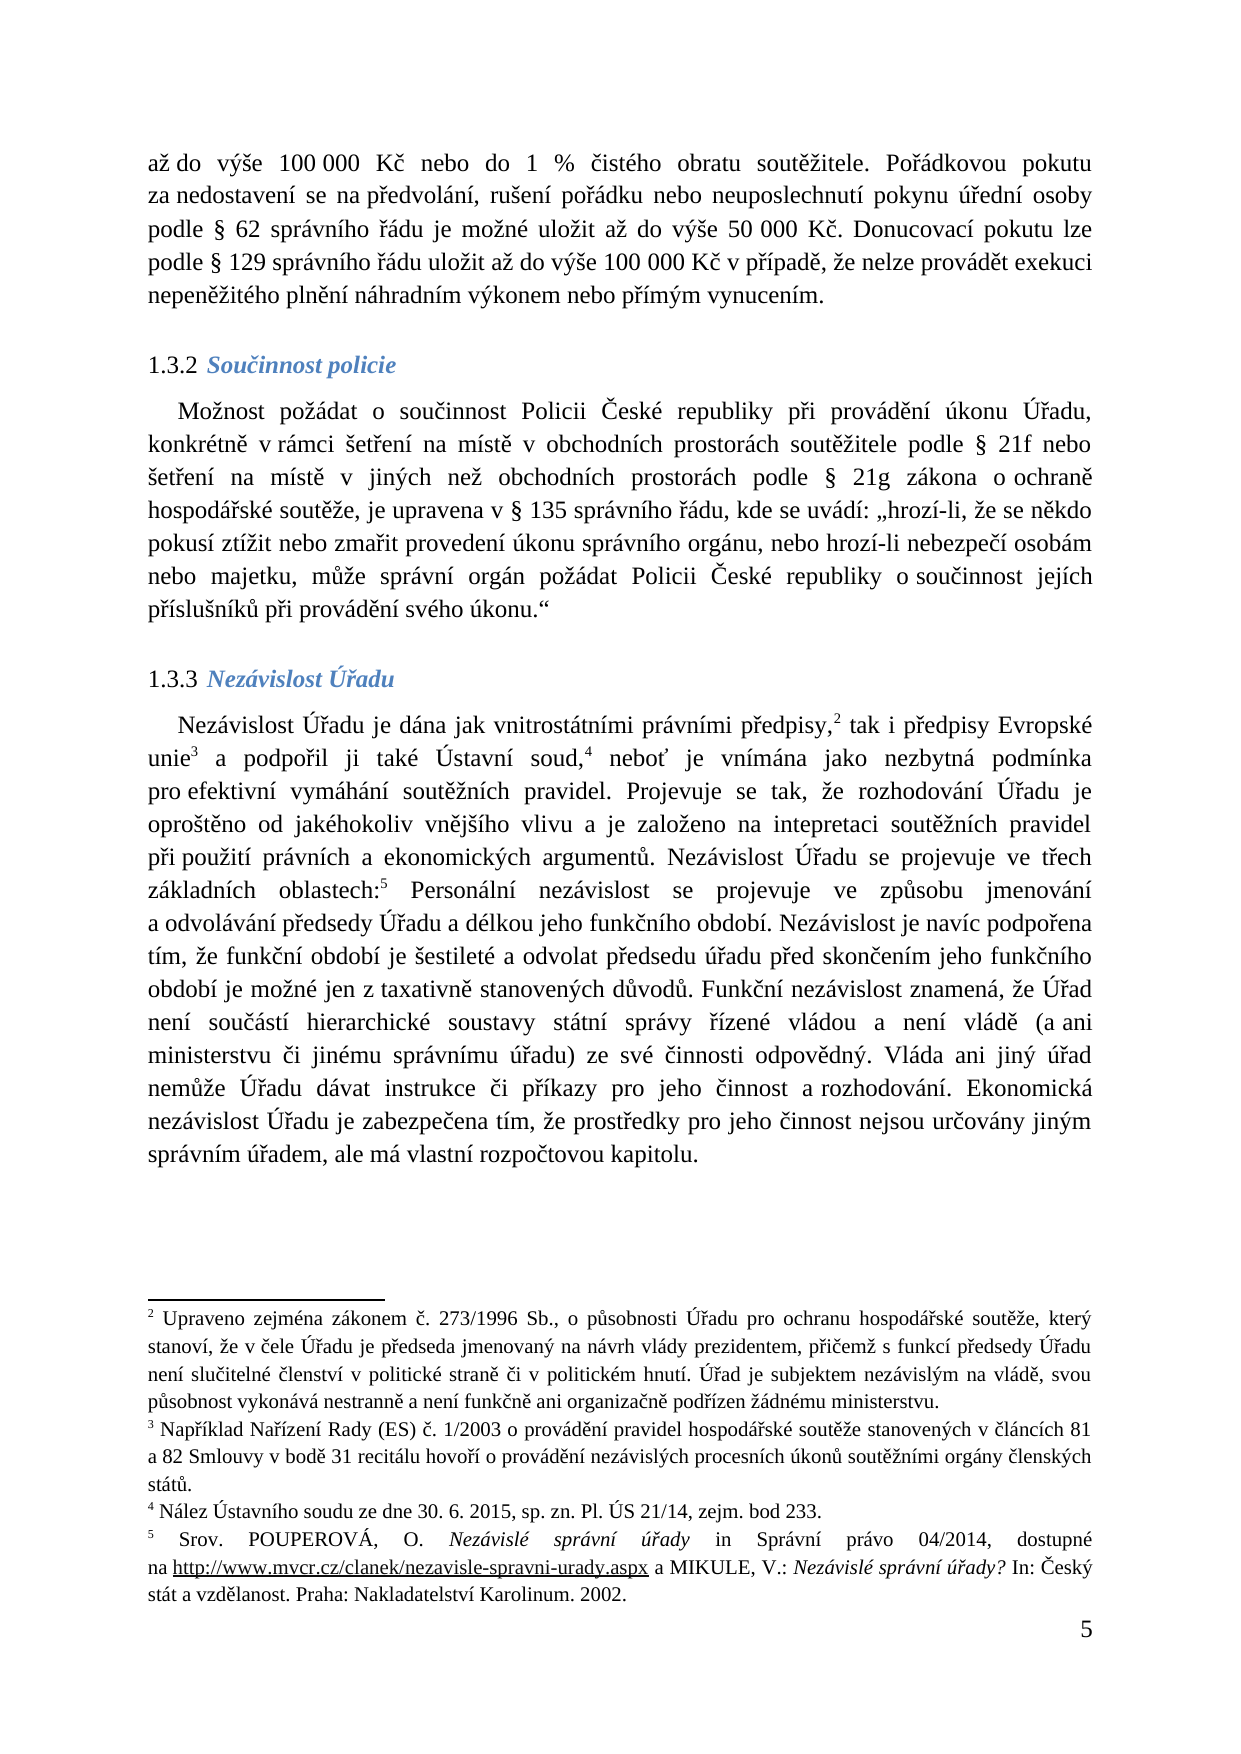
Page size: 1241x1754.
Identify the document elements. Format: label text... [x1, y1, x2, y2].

text Součinnost policie [148, 350, 1093, 379]
text Nezávislost Úřadu je dána jak vnitrostátními právními předpisy, tak i předpisy Evropské unie a podpořil ji také Ústavní soud, neboť je vnímána jako nezbytná podmínka pro efektivní vymáhání soutěžních pravidel. Projevuje se tak, že rozhodování Úřadu je oproštěno od jakéhokoliv vnějšího vlivu a je založeno na intepretaci soutěžních pravidel při použití právních a ekonomických argumentů. Nezávislost Úřadu se projevuje ve třech základních oblastech: Personální nezávislost se projevuje ve způsobu jmenování a odvolávání předsedy Úřadu a délkou jeho funkčního období. Nezávislost je navíc podpořena tím, že funkční období je šestileté a odvolat předsedu úřadu před skončením jeho funkčního období je možné jen z taxativně stanovených důvodů. Funkční nezávislost znamená, že Úřad není součástí hierarchické soustavy státní správy řízené vládou a není vládě (a ani ministerstvu či jinému správnímu úřadu) ze své činnosti odpovědný. Vláda ani jiný úřad nemůže Úřadu dávat instrukce či příkazy pro jeho činnost a rozhodování. Ekonomická nezávislost Úřadu je zabezpečena tím, že prostředky pro jeho činnost nejsou určovány jiným správním úřadem, ale má vlastní rozpočtovou kapitolu. [148, 710, 1093, 1168]
text Nezávislost Úřadu [148, 664, 1093, 693]
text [148, 148, 1093, 308]
text Možnost požádat o součinnost Policii České republiky při provádění úkonu Úřadu, konkrétně v rámci šetření na místě v obchodních prostorách soutěžitele podle § 21f nebo šetření na místě v jiných než obchodních prostorách podle § 21g zákona o ochraně hospodářské soutěže, je upravena v § 135 správního řádu, kde se uvádí: „hrozí-li, že se někdo pokusí ztížit nebo zmařit provedení úkonu správního orgánu, nebo hrozí-li nebezpečí osobám nebo majetku, může správní orgán požádat Policii České republiky o součinnost jejích příslušníků při provádění svého úkonu.“ [148, 396, 1093, 623]
